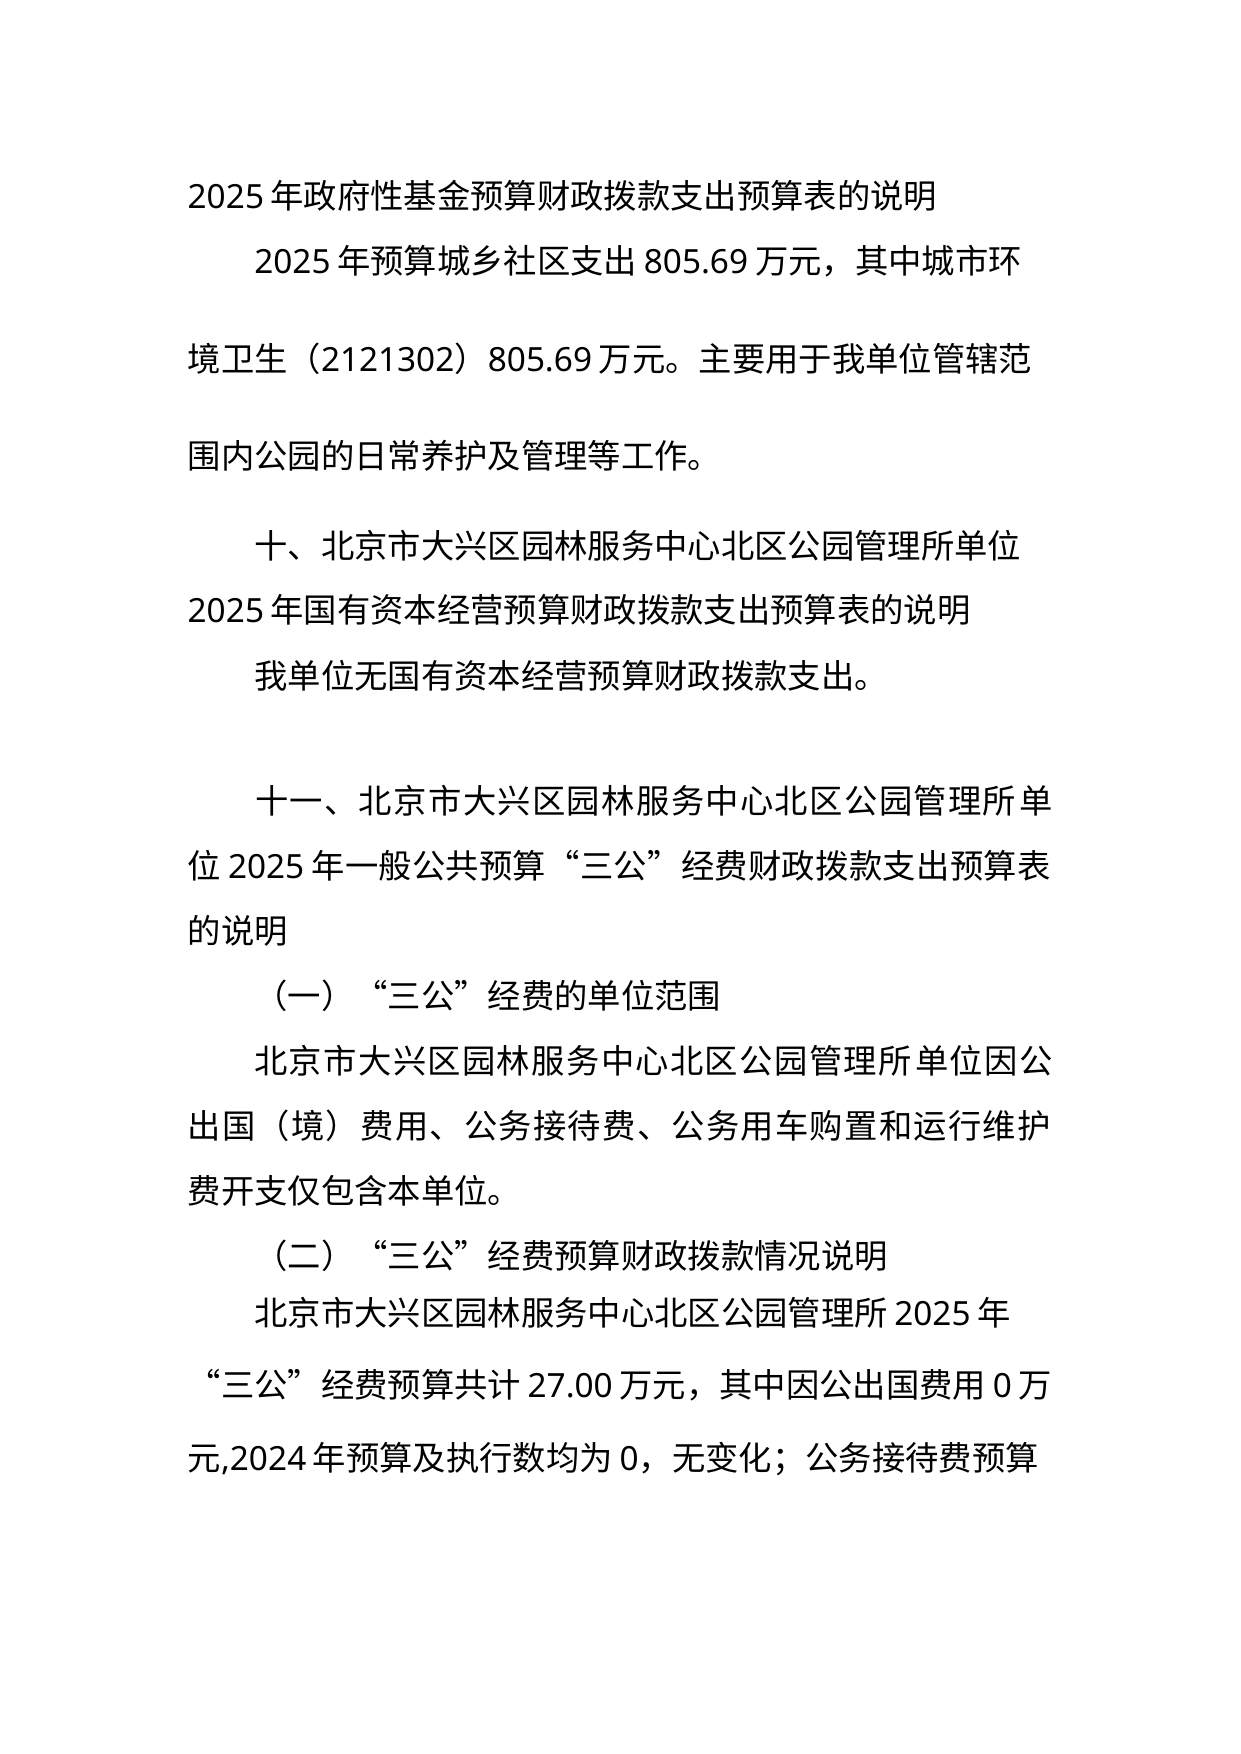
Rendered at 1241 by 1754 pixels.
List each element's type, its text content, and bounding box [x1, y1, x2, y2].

list 十、北京市大兴区园林服务中心北区公园管理所单位2025年国有资本经营预算财政拨款支出预算表的说明 [187, 511, 1053, 641]
text 十一、北京市大兴区园林服务中心北区公园管理所单位2025年一般公共预算“三公”经费财政拨款支出预算表的说明 [187, 767, 1053, 962]
text （二）“三公”经费预算财政拨款情况说明 [187, 1222, 1053, 1287]
text （一）“三公”经费的单位范围 [187, 962, 1053, 1027]
text 北京市大兴区园林服务中心北区公园管理所单位因公出国（境）费用、公务接待费、公务用车购置和运行维护费开支仅包含本单位。 [187, 1027, 1053, 1222]
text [187, 1287, 1053, 1546]
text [187, 162, 1053, 227]
text 2025年预算城乡社区支出805.69万元，其中城市环境卫生（2121302）805.69万元。主要用于我单位管辖范围内公园的日常养护及管理等工作。 [187, 227, 1053, 487]
list 我单位无国有资本经营预算财政拨款支出。 [187, 641, 1053, 706]
